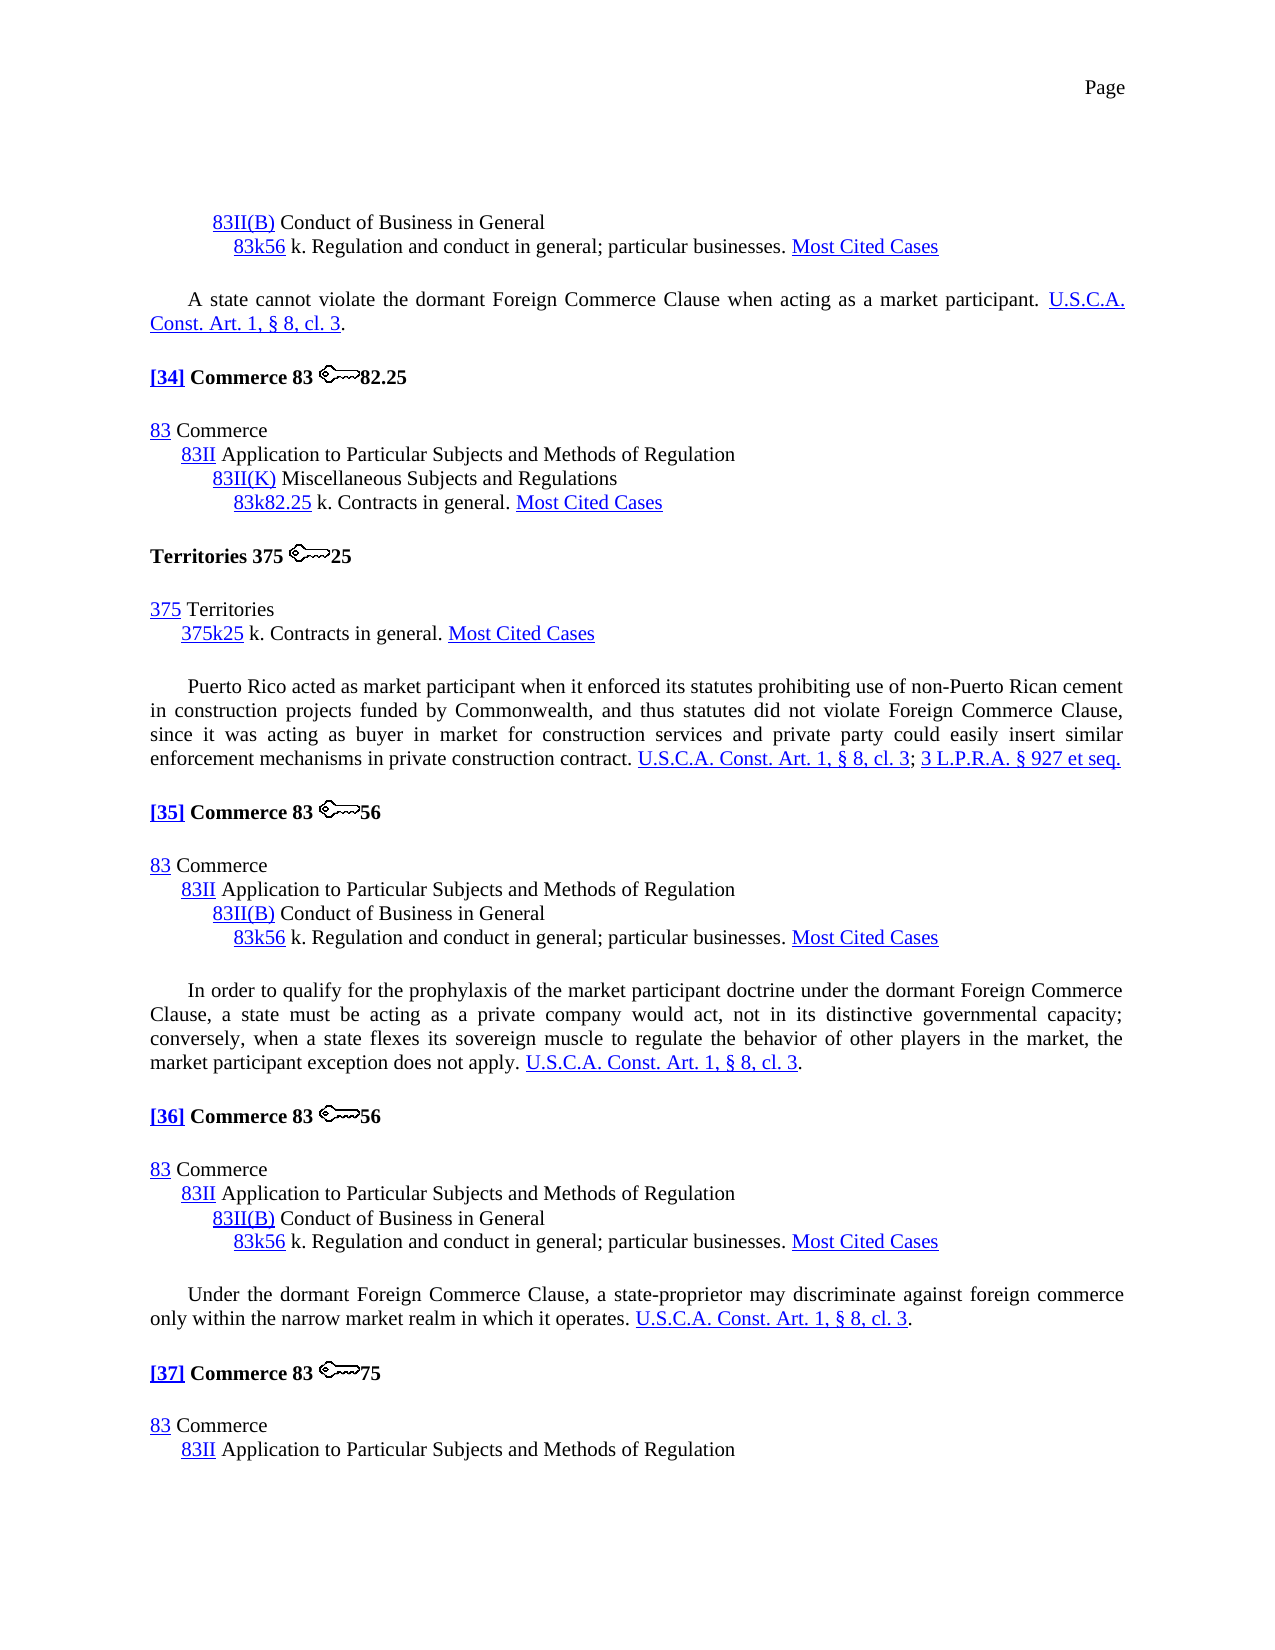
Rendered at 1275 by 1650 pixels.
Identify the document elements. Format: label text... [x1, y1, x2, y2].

text Territories 375 25 [150, 543, 1125, 568]
text [34] Commerce 83 82.25 [150, 364, 1125, 389]
text 375 Territories [150, 597, 1125, 621]
text 83k56 k. Regulation and conduct in general; particular businesses. Most Cited Cases [150, 1229, 1125, 1253]
text [37] Commerce 83 75 [150, 1359, 1125, 1384]
text 83 Commerce [150, 418, 1125, 442]
text Puerto Rico acted as market participant when it enforced its statutes prohibiting use of non-Puerto Rican cement in construction projects funded by Commonwealth, and thus statutes did not violate Foreign Commerce Clause, since it was acting as buyer in market for construction services and private party could easily insert similar enforcement mechanisms in private construction contract. U.S.C.A. Const. Art. 1, § 8, cl. 3; 3 L.P.R.A. § 927 et seq. [150, 674, 1125, 770]
picture [318, 1359, 361, 1380]
text 83II(B) Conduct of Business in General [150, 901, 1125, 925]
picture [318, 798, 361, 820]
picture [318, 1103, 361, 1124]
text [35] Commerce 83 56 [150, 799, 1125, 824]
text [36] Commerce 83 56 [150, 1103, 1125, 1128]
picture [318, 363, 361, 385]
text 83 Commerce [150, 1157, 1125, 1181]
text 83II Application to Particular Subjects and Methods of Regulation [150, 442, 1125, 466]
text In order to qualify for the prophylaxis of the market participant doctrine under the dormant Foreign Commerce Clause, a state must be acting as a private company would act, not in its distinctive governmental capacity; conversely, when a state flexes its sovereign muscle to regulate the behavior of other players in the market, the market participant exception does not apply. U.S.C.A. Const. Art. 1, § 8, cl. 3. [150, 978, 1125, 1074]
text 83II Application to Particular Subjects and Methods of Regulation [150, 1181, 1125, 1205]
text 83II(K) Miscellaneous Subjects and Regulations [150, 466, 1125, 490]
text Under the dormant Foreign Commerce Clause, a state-proprietor may discriminate against foreign commerce only within the narrow market realm in which it operates. U.S.C.A. Const. Art. 1, § 8, cl. 3. [150, 1282, 1125, 1330]
text 83II(B) Conduct of Business in General [150, 1205, 1125, 1229]
text 83k82.25 k. Contracts in general. Most Cited Cases [150, 490, 1125, 514]
text 83 Commerce [150, 853, 1125, 877]
text 83k56 k. Regulation and conduct in general; particular businesses. Most Cited Cases [150, 925, 1125, 949]
text 83II Application to Particular Subjects and Methods of Regulation [150, 877, 1125, 901]
text 83II Application to Particular Subjects and Methods of Regulation [150, 1437, 1125, 1461]
text 83II(B) Conduct of Business in General [150, 210, 1125, 234]
text A state cannot violate the dormant Foreign Commerce Clause when acting as a market participant. U.S.C.A. Const. Art. 1, § 8, cl. 3. [150, 287, 1125, 335]
picture [288, 542, 331, 564]
text 83 Commerce [150, 1413, 1125, 1437]
text 375k25 k. Contracts in general. Most Cited Cases [150, 621, 1125, 645]
text 83k56 k. Regulation and conduct in general; particular businesses. Most Cited Cases [150, 234, 1125, 258]
